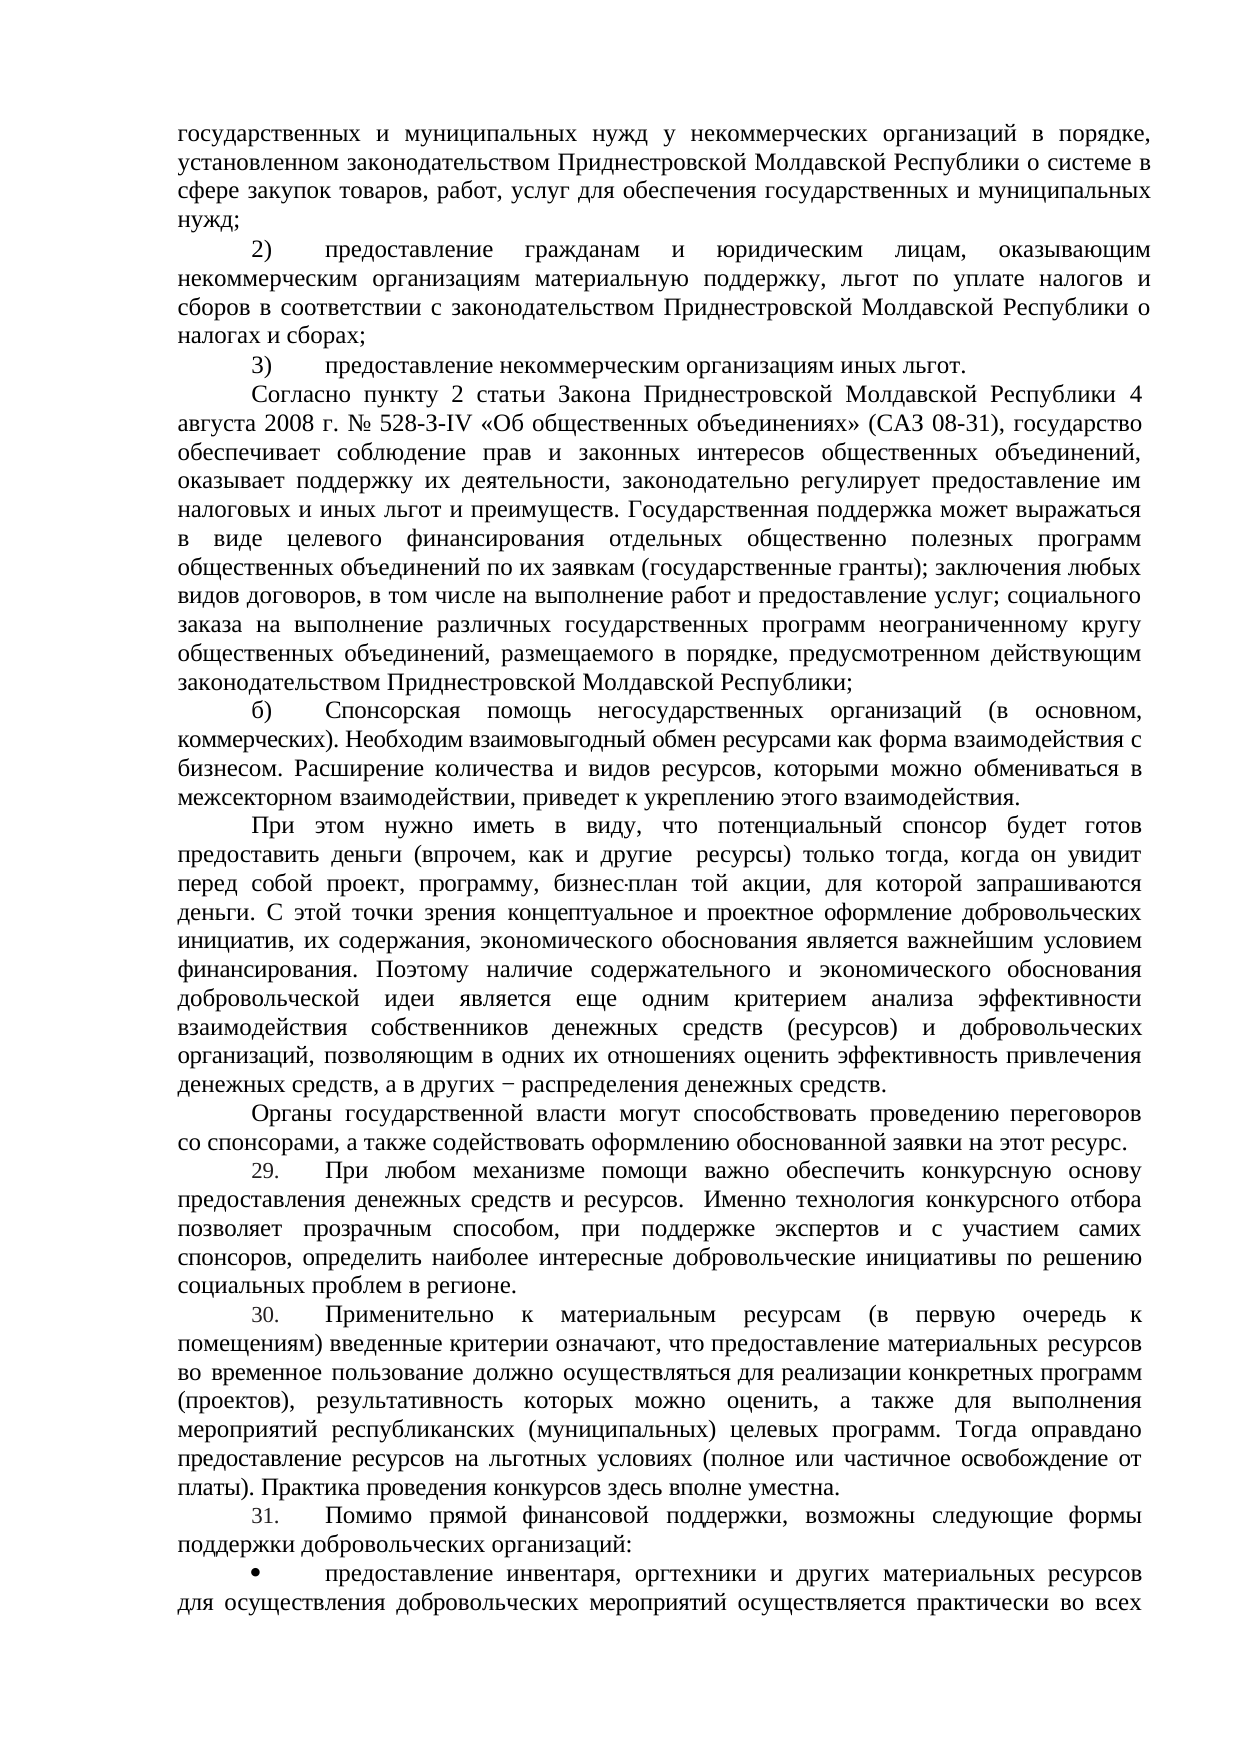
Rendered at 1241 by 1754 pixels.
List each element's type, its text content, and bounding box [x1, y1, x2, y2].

list Спонсорская помощь негосударственных организаций (в основном, коммерческих). Необходим взаимовыгодный обмен ресурсами как форма взаимодействия с бизнесом. Расширение количества и видов ресурсов, которыми можно обмениваться в межсекторном взаимодействии, приведет к укреплению этого взаимодействия. [177, 695, 1142, 810]
list Помимо прямой финансовой поддержки, возможны следующие формы поддержки добровольческих организаций: [177, 1500, 1142, 1558]
list предоставление гражданам и юридическим лицам, оказывающим некоммерческим организациям материальную поддержку, льгот по уплате налогов и сборов в соответствии с законодательством Приднестровской Молдавской Республики о налогах и сборах; [177, 234, 1152, 349]
text Органы государственной власти могут способствовать проведению переговоров со спонсорами, а также содействовать оформлению обоснованной заявки на этот ресурс. [177, 1098, 1142, 1155]
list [177, 1558, 1142, 1615]
list предоставление некоммерческим организациям иных льгот. [177, 350, 1152, 379]
list Применительно к материальным ресурсам (в первую очередь к помещениям) введенные критерии означают, что предоставление материальных ресурсов во временное пользование должно осуществляться для реализации конкретных программ (проектов), результативность которых можно оценить, а также для выполнения мероприятий республиканских (муниципальных) целевых программ. Тогда оправдано предоставление ресурсов на льготных условиях (полное или частичное освобождение от платы). Практика проведения конкурсов здесь вполне уместна. [177, 1299, 1142, 1500]
list При любом механизме помощи важно обеспечить конкурсную основу предоставления денежных средств и ресурсов. Именно технология конкурсного отбора позволяет прозрачным способом, при поддержке экспертов и с участием самих спонсоров, определить наиболее интересные добровольческие инициативы по решению социальных проблем в регионе. [177, 1155, 1142, 1299]
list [177, 118, 1152, 233]
text Согласно пункту 2 статьи Закона Приднестровской Молдавской Республики 4 августа 2008 г. № 528-З-IV «Об общественных объединениях» (САЗ 08-31), государство обеспечивает соблюдение прав и законных интересов общественных объединений, оказывает поддержку их деятельности, законодательно регулирует предоставление им налоговых и иных льгот и преимуществ. Государственная поддержка может выражаться в виде целевого финансирования отдельных общественно полезных программ общественных объединений по их заявкам (государственные гранты); заключения любых видов договоров, в том числе на выполнение работ и предоставление услуг; социального заказа на выполнение различных государственных программ неограниченному кругу общественных объединений, размещаемого в порядке, предусмотренном действующим законодательством Приднестровской Молдавской Республики; [177, 379, 1142, 695]
text При этом нужно иметь в виду, что потенциальный спонсор будет готов предоставить деньги (впрочем, как и другие ресурсы) только тогда, когда он увидит перед собой проект, программу, бизнес-план той акции, для которой запрашиваются деньги. С этой точки зрения концептуальное и проектное оформление добровольческих инициатив, их содержания, экономического обоснования является важнейшим условием финансирования. Поэтому наличие содержательного и экономического обоснования добровольческой идеи является еще одним критерием анализа эффективности взаимодействия собственников денежных средств (ресурсов) и добровольческих организаций, позволяющим в одних их отношениях оценить эффективность привлечения денежных средств, а в других − распределения денежных средств. [177, 810, 1142, 1098]
